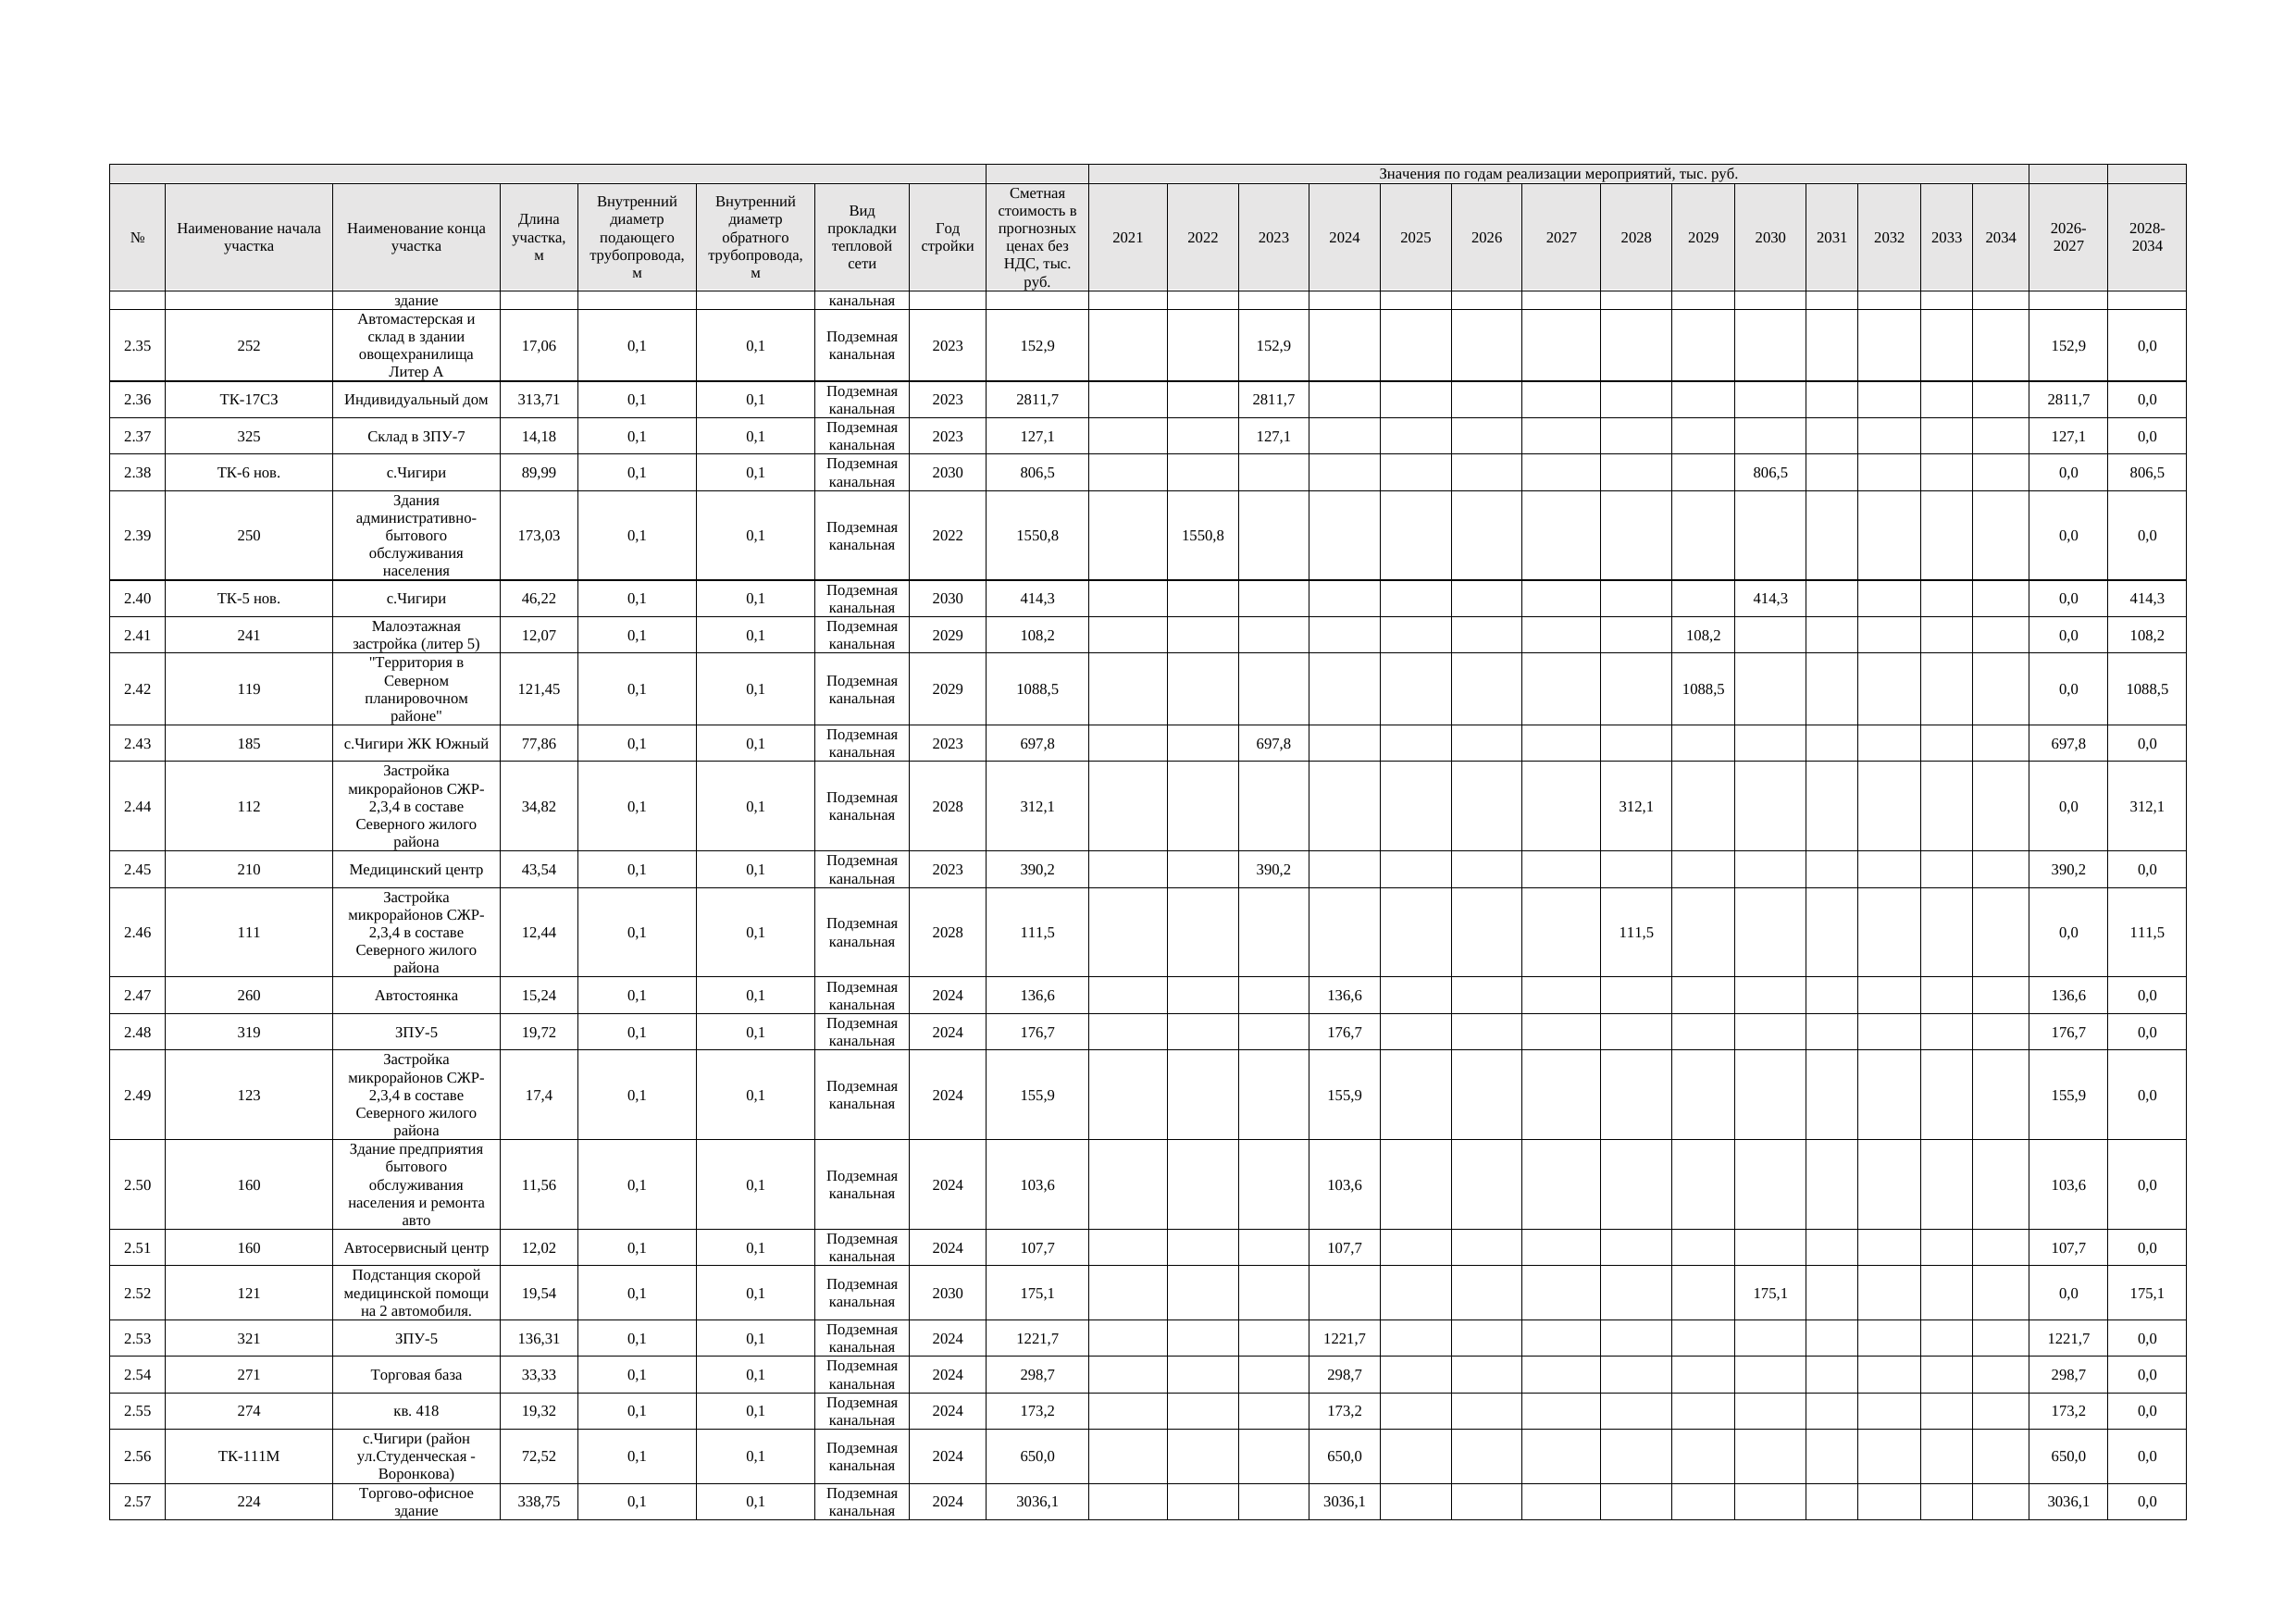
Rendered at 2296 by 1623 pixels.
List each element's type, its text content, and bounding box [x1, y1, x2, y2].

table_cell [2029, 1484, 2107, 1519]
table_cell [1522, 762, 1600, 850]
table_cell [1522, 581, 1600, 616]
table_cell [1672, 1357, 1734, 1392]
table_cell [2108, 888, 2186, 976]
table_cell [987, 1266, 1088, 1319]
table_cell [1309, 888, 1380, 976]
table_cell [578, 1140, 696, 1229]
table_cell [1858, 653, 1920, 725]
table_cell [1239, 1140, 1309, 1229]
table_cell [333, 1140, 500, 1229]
table_cell 2031 [1806, 184, 1857, 290]
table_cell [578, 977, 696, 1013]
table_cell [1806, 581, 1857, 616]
table_cell 2028 [1601, 184, 1671, 290]
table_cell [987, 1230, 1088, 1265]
table_cell 2028-2034 [2108, 184, 2186, 290]
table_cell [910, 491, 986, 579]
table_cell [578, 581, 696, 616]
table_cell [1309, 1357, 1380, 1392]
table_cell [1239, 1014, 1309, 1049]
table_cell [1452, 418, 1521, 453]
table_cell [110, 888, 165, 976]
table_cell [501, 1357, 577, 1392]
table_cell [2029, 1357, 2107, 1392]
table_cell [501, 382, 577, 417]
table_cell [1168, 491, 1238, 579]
table_cell Внутренний диаметр подающего трубопровода, м [578, 184, 696, 290]
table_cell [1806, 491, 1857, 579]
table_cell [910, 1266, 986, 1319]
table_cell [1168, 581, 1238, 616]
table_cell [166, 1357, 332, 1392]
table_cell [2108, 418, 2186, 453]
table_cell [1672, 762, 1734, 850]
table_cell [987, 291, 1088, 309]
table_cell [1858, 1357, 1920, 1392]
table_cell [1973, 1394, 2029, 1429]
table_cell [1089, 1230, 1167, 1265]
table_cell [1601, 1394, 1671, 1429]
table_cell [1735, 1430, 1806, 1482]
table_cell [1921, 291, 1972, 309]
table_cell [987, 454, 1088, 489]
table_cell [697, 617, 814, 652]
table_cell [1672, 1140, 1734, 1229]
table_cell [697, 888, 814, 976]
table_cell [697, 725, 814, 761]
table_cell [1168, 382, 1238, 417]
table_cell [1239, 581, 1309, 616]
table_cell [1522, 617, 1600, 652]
table_cell 2022 [1168, 184, 1238, 290]
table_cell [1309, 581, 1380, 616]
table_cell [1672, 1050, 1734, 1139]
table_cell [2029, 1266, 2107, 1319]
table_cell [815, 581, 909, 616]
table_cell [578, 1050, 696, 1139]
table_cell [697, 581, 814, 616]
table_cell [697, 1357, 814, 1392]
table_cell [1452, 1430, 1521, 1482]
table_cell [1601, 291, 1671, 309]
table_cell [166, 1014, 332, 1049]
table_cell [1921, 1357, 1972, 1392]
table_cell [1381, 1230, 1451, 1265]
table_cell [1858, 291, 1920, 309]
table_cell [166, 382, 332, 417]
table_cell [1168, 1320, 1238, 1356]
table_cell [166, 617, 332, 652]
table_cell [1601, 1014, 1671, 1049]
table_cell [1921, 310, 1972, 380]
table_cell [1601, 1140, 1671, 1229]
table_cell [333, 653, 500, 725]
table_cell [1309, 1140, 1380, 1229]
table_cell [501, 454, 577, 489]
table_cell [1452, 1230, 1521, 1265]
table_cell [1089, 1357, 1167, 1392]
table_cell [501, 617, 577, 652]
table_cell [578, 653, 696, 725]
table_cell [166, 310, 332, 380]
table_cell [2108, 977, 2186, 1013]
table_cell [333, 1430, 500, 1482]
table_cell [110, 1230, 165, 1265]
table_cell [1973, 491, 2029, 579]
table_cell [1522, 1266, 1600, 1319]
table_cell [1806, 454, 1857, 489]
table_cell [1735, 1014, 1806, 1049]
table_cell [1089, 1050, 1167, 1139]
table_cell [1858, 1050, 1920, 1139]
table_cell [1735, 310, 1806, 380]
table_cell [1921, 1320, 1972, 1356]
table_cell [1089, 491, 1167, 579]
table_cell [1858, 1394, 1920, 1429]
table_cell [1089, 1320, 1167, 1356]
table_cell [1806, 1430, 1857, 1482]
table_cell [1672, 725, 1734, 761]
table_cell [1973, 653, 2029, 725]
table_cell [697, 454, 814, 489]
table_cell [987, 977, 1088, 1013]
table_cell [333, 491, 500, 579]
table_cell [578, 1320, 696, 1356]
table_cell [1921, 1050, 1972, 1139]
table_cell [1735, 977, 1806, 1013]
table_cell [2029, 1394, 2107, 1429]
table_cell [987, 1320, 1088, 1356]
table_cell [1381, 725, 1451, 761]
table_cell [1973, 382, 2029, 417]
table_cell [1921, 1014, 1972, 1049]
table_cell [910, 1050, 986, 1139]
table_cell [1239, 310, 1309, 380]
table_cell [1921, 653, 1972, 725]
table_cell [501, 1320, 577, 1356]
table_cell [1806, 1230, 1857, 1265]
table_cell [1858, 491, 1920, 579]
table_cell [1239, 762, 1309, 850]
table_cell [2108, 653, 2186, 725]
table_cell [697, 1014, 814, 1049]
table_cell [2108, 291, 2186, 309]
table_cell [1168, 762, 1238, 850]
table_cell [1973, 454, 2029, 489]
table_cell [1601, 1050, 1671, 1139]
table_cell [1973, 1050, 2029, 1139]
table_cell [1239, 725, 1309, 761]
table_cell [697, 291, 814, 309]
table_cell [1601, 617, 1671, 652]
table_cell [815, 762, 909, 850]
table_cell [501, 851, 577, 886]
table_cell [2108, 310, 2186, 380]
table_cell Длина участка, м [501, 184, 577, 290]
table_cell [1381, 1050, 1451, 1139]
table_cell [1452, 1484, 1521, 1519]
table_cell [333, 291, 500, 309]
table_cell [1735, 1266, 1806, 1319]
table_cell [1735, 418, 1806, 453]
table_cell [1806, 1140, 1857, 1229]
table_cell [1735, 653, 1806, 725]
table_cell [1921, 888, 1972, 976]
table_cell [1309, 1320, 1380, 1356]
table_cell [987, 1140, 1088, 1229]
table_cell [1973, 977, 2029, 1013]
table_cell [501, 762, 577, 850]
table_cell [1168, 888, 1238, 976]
table_header [987, 165, 1088, 182]
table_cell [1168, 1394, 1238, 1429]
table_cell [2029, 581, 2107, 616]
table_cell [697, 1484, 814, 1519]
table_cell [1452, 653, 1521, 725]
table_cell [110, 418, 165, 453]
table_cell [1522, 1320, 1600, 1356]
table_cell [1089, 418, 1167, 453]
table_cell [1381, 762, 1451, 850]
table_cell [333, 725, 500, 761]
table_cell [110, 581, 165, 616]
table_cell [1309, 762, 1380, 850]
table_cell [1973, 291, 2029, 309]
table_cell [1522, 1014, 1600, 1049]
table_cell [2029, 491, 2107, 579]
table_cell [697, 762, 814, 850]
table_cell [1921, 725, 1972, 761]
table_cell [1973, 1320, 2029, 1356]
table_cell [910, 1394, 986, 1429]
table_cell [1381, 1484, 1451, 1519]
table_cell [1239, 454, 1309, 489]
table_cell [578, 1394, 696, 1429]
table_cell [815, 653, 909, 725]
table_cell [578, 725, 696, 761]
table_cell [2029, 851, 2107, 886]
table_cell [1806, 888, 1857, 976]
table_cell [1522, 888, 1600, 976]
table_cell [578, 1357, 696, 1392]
table_cell 2024 [1309, 184, 1380, 290]
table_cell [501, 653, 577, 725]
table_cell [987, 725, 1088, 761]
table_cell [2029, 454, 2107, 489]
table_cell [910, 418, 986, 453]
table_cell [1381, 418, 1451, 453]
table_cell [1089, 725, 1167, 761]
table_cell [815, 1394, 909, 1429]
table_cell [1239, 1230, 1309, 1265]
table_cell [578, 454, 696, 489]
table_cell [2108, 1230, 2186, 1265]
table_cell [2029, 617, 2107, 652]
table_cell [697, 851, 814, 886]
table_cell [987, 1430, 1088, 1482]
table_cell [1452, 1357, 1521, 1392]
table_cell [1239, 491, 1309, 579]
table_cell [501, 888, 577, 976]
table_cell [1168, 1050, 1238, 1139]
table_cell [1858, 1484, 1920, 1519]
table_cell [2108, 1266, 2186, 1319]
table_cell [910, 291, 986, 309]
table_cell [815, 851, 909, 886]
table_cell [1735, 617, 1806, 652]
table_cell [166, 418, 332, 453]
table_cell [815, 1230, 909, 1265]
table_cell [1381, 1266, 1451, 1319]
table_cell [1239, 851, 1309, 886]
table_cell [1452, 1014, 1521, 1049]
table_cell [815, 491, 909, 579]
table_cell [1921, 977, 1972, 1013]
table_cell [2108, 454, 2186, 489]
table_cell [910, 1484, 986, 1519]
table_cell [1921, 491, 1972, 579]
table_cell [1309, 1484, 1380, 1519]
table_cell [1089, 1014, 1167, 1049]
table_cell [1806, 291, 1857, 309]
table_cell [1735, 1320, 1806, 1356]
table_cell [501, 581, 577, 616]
table_cell 2023 [1239, 184, 1309, 290]
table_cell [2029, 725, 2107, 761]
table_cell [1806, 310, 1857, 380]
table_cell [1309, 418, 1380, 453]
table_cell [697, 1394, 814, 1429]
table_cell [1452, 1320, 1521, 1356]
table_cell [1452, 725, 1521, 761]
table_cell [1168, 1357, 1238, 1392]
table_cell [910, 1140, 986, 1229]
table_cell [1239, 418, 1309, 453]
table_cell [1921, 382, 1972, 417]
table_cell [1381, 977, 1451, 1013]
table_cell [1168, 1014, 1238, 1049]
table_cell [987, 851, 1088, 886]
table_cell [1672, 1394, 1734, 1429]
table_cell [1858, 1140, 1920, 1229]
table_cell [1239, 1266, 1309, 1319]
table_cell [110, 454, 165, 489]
table_cell 2033 [1921, 184, 1972, 290]
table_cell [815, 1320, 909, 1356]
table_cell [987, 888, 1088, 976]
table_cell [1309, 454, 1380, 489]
table_cell 2029 [1672, 184, 1734, 290]
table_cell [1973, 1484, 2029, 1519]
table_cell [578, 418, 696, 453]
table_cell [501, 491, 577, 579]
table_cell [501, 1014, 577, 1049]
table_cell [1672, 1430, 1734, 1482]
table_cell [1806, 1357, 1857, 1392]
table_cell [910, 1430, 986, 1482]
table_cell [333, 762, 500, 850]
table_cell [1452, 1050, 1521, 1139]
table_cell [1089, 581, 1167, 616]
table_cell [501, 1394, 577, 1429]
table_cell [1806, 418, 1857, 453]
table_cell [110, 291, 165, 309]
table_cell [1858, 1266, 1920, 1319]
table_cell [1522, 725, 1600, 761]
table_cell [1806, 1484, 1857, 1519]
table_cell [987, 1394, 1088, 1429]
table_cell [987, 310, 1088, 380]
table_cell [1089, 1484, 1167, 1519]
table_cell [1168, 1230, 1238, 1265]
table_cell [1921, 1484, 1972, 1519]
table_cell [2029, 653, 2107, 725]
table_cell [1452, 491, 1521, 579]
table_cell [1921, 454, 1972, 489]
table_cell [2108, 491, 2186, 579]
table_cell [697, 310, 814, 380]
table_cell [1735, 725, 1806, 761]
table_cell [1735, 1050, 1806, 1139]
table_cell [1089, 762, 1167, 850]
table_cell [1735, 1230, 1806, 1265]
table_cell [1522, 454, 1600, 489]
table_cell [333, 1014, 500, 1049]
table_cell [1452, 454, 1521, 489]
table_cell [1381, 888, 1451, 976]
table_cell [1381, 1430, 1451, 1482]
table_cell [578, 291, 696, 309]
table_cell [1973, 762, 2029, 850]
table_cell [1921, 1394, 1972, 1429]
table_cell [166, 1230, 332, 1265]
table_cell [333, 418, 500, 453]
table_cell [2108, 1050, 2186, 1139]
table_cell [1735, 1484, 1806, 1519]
table_cell Наименование начала участка [166, 184, 332, 290]
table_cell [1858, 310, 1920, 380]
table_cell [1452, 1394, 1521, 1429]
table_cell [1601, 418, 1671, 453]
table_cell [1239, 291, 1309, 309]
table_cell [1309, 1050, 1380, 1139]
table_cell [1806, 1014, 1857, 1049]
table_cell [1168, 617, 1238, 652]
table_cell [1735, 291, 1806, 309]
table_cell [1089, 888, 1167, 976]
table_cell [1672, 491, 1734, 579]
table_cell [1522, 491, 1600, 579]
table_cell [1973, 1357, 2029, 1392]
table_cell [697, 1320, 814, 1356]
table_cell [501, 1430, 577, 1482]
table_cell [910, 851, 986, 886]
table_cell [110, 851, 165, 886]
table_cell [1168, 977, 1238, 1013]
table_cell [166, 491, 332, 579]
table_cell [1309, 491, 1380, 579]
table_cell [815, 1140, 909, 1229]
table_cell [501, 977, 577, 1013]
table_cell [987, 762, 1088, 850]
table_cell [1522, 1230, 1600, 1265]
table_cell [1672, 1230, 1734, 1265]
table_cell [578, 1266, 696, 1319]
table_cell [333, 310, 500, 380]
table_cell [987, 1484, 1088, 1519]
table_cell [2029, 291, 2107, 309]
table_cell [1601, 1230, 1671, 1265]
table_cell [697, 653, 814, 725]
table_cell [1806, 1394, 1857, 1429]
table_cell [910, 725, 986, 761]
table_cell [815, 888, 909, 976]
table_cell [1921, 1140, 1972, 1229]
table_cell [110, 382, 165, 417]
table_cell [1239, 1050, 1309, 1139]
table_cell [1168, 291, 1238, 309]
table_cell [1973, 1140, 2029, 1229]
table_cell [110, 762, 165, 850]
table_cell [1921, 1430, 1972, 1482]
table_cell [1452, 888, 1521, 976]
table_header [110, 165, 986, 182]
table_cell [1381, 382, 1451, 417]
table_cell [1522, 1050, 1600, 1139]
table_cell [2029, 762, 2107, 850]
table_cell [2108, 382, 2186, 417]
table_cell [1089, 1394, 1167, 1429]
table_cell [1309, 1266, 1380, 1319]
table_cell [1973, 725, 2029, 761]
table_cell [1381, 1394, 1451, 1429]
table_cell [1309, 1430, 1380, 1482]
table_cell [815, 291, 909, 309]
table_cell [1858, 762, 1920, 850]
table_cell 2032 [1858, 184, 1920, 290]
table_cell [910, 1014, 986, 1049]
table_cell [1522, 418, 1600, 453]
table_cell Вид прокладки тепловой сети [815, 184, 909, 290]
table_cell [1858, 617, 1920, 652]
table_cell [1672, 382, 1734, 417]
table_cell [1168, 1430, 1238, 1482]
table_cell Год стройки [910, 184, 986, 290]
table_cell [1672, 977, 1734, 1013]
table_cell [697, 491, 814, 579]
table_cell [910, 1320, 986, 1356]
table_cell 2027 [1522, 184, 1600, 290]
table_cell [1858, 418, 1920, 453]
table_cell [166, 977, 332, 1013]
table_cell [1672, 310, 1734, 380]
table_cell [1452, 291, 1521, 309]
table_cell Внутренний диаметр обратного трубопровода, м [697, 184, 814, 290]
table_cell 2025 [1381, 184, 1451, 290]
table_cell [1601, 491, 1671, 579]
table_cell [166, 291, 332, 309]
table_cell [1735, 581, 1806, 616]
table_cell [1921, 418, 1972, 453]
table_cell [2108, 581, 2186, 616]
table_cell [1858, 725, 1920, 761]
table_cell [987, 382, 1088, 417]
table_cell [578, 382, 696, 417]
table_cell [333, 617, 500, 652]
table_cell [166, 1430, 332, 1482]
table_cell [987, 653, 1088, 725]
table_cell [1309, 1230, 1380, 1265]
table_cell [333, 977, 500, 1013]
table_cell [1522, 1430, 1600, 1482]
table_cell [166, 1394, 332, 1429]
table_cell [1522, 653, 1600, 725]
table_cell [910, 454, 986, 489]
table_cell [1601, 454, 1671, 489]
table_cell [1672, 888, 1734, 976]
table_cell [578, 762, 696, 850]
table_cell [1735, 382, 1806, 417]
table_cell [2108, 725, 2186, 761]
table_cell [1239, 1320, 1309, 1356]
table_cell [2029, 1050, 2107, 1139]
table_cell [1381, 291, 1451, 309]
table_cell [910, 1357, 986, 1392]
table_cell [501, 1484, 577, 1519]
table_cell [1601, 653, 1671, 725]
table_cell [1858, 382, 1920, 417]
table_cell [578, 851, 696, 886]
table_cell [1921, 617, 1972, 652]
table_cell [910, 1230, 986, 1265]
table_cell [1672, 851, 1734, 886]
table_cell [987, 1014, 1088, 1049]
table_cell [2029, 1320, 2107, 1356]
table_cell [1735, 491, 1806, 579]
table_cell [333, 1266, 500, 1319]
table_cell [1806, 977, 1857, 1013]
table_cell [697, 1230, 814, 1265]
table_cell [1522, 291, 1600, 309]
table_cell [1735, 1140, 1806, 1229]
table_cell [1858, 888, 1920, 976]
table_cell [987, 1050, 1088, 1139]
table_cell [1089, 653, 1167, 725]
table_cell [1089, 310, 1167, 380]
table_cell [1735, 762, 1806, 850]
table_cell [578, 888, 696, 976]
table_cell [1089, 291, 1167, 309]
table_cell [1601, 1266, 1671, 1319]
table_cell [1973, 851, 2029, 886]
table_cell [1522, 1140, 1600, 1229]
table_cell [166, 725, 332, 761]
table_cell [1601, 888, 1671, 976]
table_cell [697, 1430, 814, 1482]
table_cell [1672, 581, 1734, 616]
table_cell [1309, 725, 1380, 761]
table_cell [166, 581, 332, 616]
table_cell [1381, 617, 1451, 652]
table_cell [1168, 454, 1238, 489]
table_header Значения по годам реализации мероприятий, тыс. руб. [1089, 165, 2029, 182]
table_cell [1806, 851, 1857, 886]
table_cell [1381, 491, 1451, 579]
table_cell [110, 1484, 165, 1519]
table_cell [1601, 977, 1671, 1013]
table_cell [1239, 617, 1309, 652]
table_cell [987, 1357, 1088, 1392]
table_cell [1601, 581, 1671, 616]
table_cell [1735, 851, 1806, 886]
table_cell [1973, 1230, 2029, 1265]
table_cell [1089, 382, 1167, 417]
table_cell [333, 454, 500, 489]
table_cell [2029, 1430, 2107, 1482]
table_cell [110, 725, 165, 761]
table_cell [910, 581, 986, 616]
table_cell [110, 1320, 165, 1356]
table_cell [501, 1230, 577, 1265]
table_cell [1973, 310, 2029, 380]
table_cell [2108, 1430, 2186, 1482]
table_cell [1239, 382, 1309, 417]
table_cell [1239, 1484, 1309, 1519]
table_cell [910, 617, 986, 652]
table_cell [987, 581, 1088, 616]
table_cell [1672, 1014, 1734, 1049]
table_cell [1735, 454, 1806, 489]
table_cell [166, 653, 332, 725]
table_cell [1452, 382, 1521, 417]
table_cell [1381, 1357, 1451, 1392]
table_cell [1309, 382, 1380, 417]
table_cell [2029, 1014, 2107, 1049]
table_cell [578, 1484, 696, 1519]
table_cell 2021 [1089, 184, 1167, 290]
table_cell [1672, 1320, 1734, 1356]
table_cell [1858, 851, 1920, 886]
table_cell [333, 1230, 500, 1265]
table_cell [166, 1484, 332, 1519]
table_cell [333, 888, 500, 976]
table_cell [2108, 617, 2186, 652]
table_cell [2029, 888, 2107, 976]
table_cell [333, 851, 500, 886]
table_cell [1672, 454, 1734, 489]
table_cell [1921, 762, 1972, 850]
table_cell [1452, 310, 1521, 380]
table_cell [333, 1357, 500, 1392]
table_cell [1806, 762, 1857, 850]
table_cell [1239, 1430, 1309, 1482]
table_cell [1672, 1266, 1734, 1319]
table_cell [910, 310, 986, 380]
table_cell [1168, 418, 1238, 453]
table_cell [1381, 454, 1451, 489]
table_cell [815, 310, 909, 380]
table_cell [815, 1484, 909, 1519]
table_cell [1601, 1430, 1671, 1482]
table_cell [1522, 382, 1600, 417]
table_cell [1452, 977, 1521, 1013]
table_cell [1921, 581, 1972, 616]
table_cell 2030 [1735, 184, 1806, 290]
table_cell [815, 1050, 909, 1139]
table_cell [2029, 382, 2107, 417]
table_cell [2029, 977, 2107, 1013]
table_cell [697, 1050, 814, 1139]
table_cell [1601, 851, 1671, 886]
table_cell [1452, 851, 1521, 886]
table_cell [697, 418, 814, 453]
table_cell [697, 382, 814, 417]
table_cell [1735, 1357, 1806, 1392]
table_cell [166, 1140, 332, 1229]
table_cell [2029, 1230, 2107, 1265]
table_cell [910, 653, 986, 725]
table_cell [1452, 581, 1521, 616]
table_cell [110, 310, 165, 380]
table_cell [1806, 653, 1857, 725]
table_cell 2026-2027 [2029, 184, 2107, 290]
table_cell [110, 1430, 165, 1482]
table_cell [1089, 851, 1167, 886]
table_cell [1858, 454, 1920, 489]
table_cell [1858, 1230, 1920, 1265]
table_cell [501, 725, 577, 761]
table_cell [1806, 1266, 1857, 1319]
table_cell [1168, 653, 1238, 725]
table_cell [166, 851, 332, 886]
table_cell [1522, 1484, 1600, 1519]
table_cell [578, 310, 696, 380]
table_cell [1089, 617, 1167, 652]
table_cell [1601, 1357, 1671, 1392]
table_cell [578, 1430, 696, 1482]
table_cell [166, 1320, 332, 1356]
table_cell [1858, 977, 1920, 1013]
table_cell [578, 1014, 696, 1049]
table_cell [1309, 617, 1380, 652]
table_cell Наименование конца участка [333, 184, 500, 290]
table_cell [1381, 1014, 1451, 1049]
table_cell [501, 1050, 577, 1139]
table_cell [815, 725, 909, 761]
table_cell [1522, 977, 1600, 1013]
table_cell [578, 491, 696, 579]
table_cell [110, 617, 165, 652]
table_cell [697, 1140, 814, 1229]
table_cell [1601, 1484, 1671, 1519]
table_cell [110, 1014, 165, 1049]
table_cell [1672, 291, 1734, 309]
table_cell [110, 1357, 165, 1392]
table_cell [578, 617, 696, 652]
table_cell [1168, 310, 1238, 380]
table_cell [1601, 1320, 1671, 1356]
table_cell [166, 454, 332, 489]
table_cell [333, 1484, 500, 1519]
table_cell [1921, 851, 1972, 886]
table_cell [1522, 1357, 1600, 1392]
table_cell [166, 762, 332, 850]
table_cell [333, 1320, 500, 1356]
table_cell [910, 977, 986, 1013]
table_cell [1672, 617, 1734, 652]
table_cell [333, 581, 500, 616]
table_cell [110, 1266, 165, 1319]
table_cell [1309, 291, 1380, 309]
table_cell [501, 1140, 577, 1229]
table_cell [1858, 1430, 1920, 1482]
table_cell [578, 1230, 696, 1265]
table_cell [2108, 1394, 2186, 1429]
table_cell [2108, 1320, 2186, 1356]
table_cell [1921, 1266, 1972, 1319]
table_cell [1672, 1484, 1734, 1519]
table_cell 2034 [1973, 184, 2029, 290]
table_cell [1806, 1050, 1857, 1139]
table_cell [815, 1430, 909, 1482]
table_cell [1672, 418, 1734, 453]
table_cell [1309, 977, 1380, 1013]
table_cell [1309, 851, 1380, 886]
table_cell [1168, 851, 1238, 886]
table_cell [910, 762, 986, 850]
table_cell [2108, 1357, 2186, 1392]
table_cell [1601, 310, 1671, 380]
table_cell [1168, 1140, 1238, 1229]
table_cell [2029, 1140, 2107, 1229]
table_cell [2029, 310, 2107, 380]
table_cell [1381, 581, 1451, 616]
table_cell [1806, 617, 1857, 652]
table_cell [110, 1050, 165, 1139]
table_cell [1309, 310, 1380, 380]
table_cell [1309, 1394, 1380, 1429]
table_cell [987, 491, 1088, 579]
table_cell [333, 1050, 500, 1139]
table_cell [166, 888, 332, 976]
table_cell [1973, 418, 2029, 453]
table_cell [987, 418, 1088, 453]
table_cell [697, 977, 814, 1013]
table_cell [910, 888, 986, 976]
table_cell 2026 [1452, 184, 1521, 290]
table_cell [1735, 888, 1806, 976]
table_cell № [110, 184, 165, 290]
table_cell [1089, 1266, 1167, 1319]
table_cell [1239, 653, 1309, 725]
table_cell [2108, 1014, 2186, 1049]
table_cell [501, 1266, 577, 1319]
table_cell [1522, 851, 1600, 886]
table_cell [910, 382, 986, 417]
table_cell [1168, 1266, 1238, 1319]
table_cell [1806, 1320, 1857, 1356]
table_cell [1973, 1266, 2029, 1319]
table_header [2029, 165, 2107, 182]
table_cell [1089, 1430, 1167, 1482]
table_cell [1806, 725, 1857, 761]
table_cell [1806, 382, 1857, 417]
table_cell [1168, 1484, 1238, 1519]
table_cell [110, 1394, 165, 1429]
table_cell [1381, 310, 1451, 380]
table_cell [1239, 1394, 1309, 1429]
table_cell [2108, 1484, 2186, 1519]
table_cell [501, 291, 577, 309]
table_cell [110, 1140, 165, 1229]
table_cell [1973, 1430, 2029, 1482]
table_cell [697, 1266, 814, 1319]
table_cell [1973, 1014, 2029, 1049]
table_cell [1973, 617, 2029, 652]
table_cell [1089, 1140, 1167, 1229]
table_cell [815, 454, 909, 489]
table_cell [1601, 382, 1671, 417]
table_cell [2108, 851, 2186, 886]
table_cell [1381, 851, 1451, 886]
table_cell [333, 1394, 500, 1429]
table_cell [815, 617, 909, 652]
table_header [2108, 165, 2186, 182]
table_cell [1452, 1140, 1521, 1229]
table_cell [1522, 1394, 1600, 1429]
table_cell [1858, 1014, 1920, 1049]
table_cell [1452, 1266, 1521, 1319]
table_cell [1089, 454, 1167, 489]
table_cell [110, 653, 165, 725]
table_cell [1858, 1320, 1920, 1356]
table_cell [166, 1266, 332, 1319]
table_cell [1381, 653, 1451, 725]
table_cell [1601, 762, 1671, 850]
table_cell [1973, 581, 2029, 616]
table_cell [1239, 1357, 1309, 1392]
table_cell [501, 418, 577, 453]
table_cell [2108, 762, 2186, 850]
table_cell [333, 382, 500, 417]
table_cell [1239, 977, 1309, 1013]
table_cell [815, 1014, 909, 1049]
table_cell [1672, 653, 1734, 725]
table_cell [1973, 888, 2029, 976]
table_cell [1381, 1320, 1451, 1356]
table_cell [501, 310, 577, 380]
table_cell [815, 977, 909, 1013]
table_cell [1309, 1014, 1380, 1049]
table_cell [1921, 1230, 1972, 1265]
table_cell Сметная стоимость в прогнозных ценах без НДС, тыс. руб. [987, 184, 1088, 290]
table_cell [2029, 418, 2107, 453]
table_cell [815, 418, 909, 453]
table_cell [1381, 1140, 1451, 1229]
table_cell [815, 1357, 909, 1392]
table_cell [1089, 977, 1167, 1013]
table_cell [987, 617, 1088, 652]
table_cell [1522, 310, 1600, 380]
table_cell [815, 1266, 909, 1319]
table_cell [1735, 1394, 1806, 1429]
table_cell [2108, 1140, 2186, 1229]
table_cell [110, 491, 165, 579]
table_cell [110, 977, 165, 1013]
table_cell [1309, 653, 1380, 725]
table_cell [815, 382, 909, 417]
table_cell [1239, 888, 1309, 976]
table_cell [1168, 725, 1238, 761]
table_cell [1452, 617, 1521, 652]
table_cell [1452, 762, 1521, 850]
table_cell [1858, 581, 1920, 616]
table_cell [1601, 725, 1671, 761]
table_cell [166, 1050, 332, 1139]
